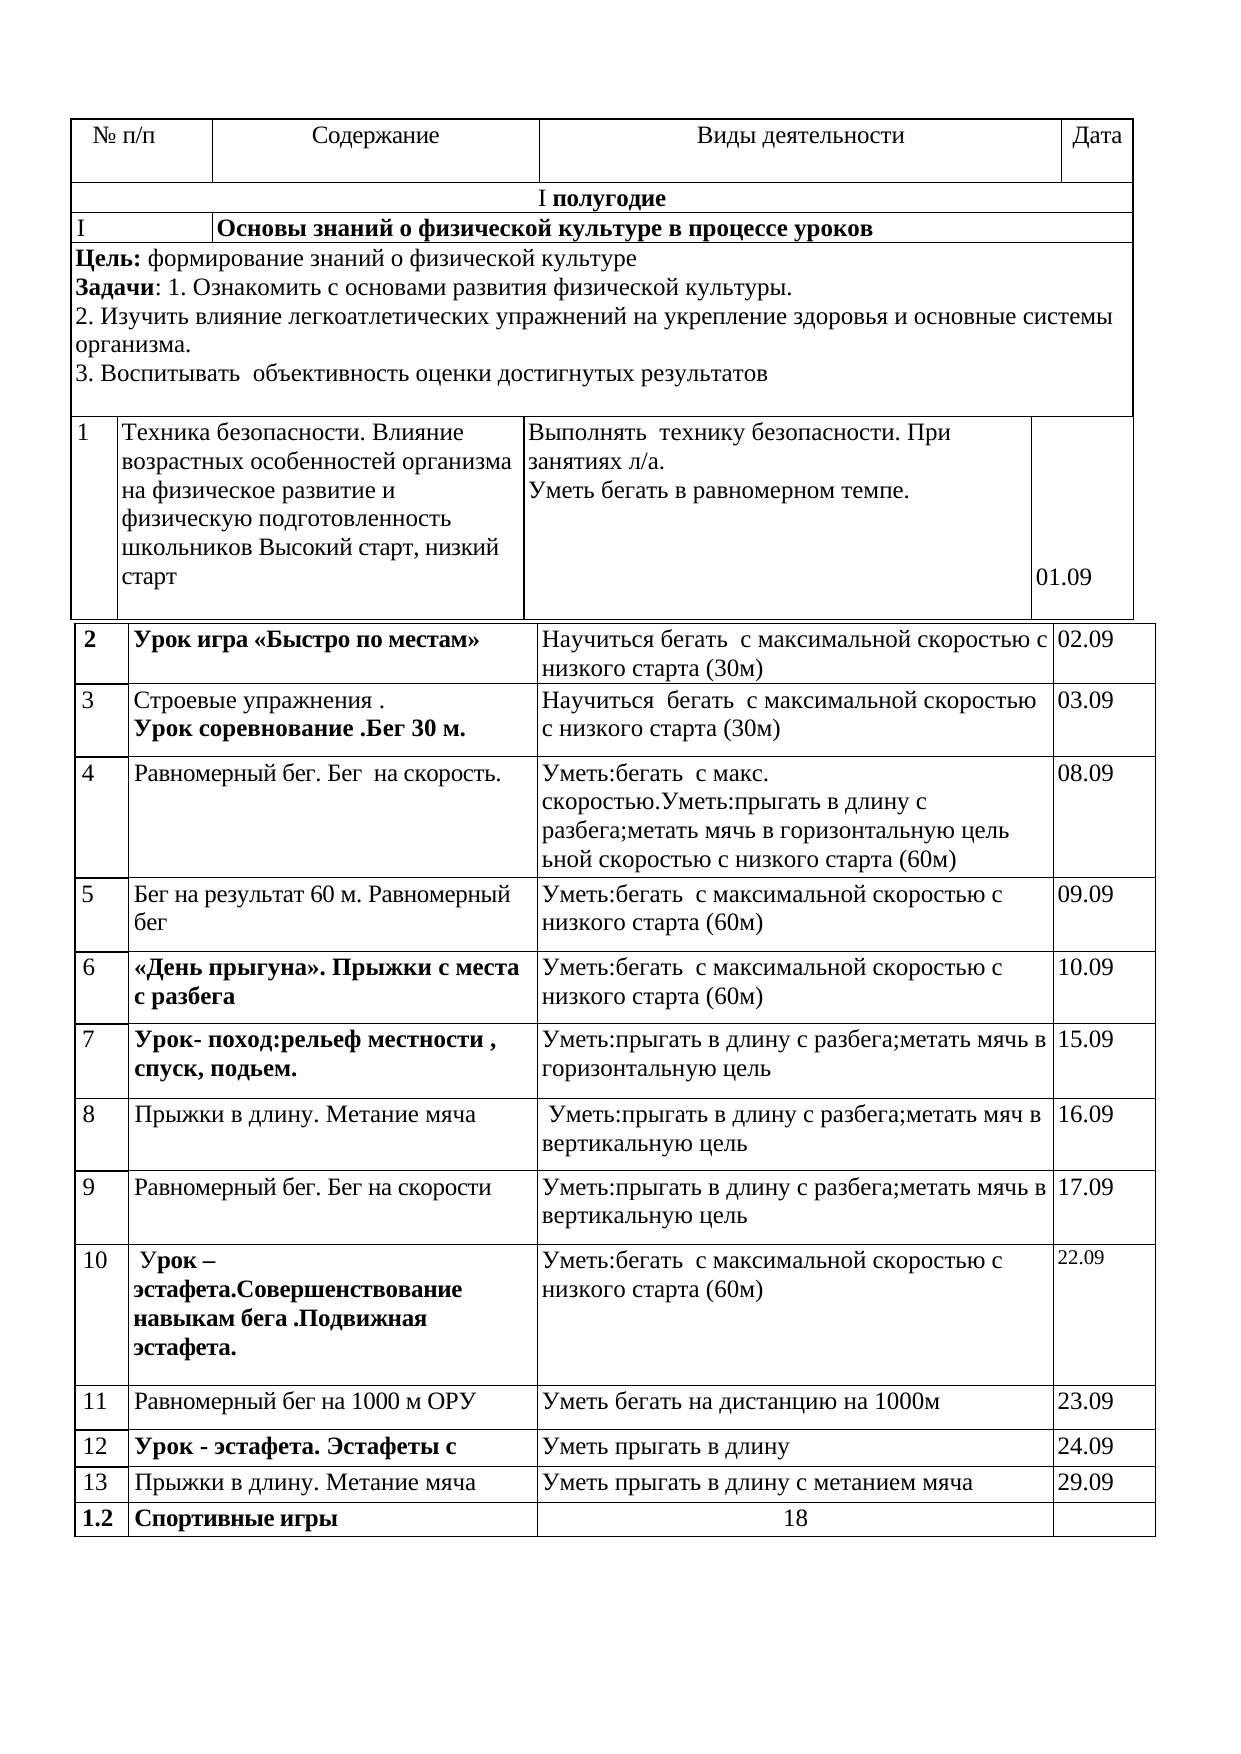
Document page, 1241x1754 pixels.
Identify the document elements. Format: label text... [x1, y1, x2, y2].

table_cell 18 [538, 1503, 1053, 1536]
table_cell 13 [76, 1468, 128, 1502]
table_cell Равномерный бег. Бег на скорость. [129, 757, 537, 877]
table_cell 4 [76, 758, 128, 877]
table_header № п/п [72, 120, 212, 182]
table_cell Научиться бегать с максимальной скоростью с низкого старта (30м) [538, 684, 1053, 756]
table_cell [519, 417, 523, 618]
table_cell Уметь:прыгать в длину с разбега;метать мяч в вертикальную цель [538, 1099, 1053, 1170]
table_cell 8 [76, 1099, 128, 1170]
table_cell 09.09 [1054, 878, 1155, 951]
table_header Урок игра «Быстро по местам» [129, 624, 537, 683]
table_cell 29.09 [1054, 1467, 1155, 1502]
table_cell 1 [72, 417, 117, 618]
table_cell 15.09 [1054, 1024, 1155, 1097]
table_cell 08.09 [1054, 757, 1155, 877]
table_header 2 [76, 624, 128, 683]
table_cell 10 [76, 1245, 128, 1384]
table_cell 6 [76, 953, 128, 1023]
table_cell Уметь:бегать с максимальной скоростью с низкого старта (60м) [538, 1245, 1053, 1384]
table_cell 1.2 [76, 1503, 128, 1536]
table_header Дата [1062, 120, 1132, 182]
table_cell Бег на результат 60 м. Равномерный бег [129, 878, 537, 951]
table_cell 10.09 [1054, 952, 1155, 1023]
table_cell Равномерный бег на 1000 м ОРУ [129, 1386, 537, 1429]
table_cell 24.09 [1054, 1430, 1155, 1466]
table_cell 23.09 [1054, 1386, 1155, 1429]
table_cell 01.09 [1032, 417, 1133, 618]
table_cell 9 [76, 1172, 128, 1244]
table_cell Уметь:бегать с максимальной скоростью с низкого старта (60м) [538, 878, 1053, 951]
table_cell 3 [76, 685, 128, 756]
table_cell 22.09 [1054, 1245, 1155, 1384]
table_cell Урок –эстафета.Совершенствование навыкам бега .Подвижная эстафета. [129, 1245, 537, 1384]
table_cell Уметь:бегать с максимальной скоростью с низкого старта (60м) [538, 952, 1053, 1023]
table_header 02.09 [1054, 624, 1155, 683]
table_cell 17.09 [1054, 1171, 1155, 1244]
table_header Содержание [213, 120, 539, 182]
table_cell Равномерный бег. Бег на скорости [129, 1171, 537, 1244]
table_cell Прыжки в длину. Метание мяча [129, 1467, 537, 1502]
table_header Научиться бегать с максимальной скоростью с низкого старта (30м) [538, 624, 1053, 683]
table_cell 03.09 [1054, 684, 1155, 756]
table_cell Уметь:прыгать в длину с разбега;метать мячь в горизонтальную цель [538, 1024, 1053, 1097]
table_cell 12 [76, 1431, 128, 1466]
table_header Виды деятельности [540, 120, 1061, 182]
table_cell Уметь прыгать в длину [538, 1430, 1053, 1466]
table_cell Строевые упражнения . Урок соревнование .Бег 30 м. [129, 684, 537, 756]
table_cell 16.09 [1054, 1099, 1155, 1170]
table_cell Выполнять технику безопасности. При занятиях л/а. Уметь бегать в равномерном темпе. [525, 417, 1031, 618]
table_cell 5 [76, 879, 128, 951]
table_cell Уметь:прыгать в длину с разбега;метать мячь в вертикальную цель [538, 1171, 1053, 1244]
table_cell Уметь бегать на дистанцию на 1000м [538, 1386, 1053, 1429]
table_cell [1054, 1503, 1155, 1536]
table_cell 11 [76, 1386, 128, 1429]
table_cell 7 [76, 1025, 128, 1097]
table_cell Урок - эстафета. Эстафеты с мячами. [129, 1430, 537, 1466]
table_cell Уметь:бегать с макс. скоростью.Уметь:прыгать в длину с разбега;метать мячь в горизонтальную цель ьной скоростью с низкого старта (60м) [538, 757, 1053, 877]
table_cell Урок- поход:рельеф местности , спуск, подьем. [129, 1024, 537, 1097]
table_cell Прыжки в длину. Метание мяча [129, 1099, 537, 1170]
table_cell Уметь прыгать в длину с метанием мяча [538, 1467, 1053, 1502]
table_cell Спортивные игры [129, 1503, 537, 1536]
table_cell «День прыгуна». Прыжки с места с разбега [129, 952, 537, 1023]
